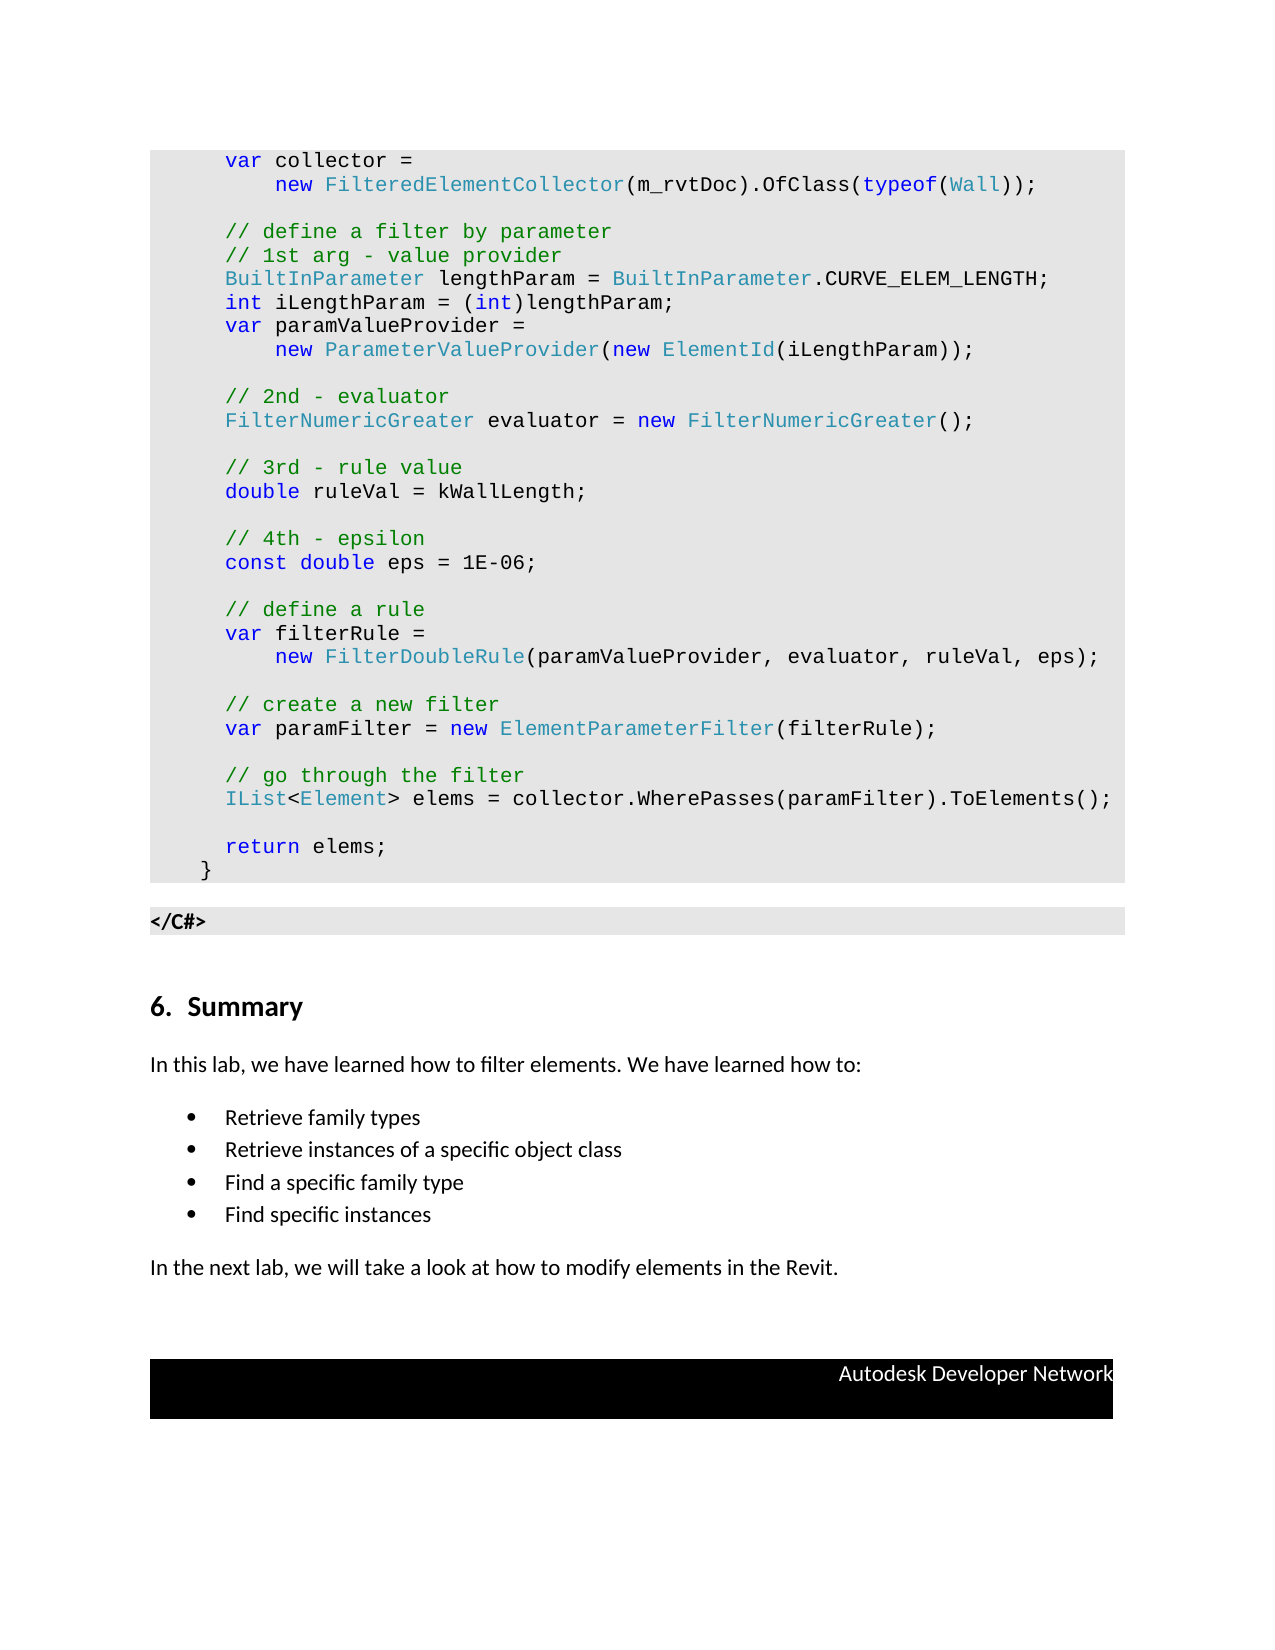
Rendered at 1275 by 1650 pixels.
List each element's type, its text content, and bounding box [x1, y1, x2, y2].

text var collector = [150, 150, 1125, 174]
text // 2nd - evaluator [150, 386, 1125, 410]
text } [150, 859, 1125, 883]
text // define a filter by parameter [150, 221, 1125, 244]
list Retrieve instances of a specific object class [187, 1135, 1125, 1163]
text int iLengthParam = (int)lengthParam; [150, 292, 1125, 316]
text // 1st arg - value provider [150, 244, 1125, 268]
text new ParameterValueProvider(new ElementId(iLengthParam)); [150, 339, 1125, 363]
list Find a specific family type [187, 1168, 1125, 1196]
text var paramValueProvider = [150, 316, 1125, 339]
text In the next lab, we will take a look at how to modify elements in the Revit. [150, 1253, 1125, 1281]
text new FilterDoubleRule(paramValueProvider, evaluator, ruleVal, eps); [150, 647, 1125, 670]
text new FilteredElementCollector(m_rvtDoc).OfClass(typeof(Wall)); [150, 174, 1125, 197]
text BuiltInParameter lengthParam = BuiltInParameter.CURVE_ELEM_LENGTH; [150, 268, 1125, 292]
text // create a new filter [150, 694, 1125, 717]
text var paramFilter = new ElementParameterFilter(filterRule); [150, 717, 1125, 741]
text const double eps = 1E-06; [150, 552, 1125, 576]
text In this lab, we have learned how to filter elements. We have learned how to: [150, 1050, 1125, 1078]
text // 3rd - rule value [150, 457, 1125, 481]
text </C#> [150, 907, 1125, 935]
text return elems; [150, 836, 1125, 859]
list Summary [150, 988, 1125, 1024]
text // go through the filter [150, 765, 1125, 788]
text IList<Element> elems = collector.WherePasses(paramFilter).ToElements(); [150, 788, 1125, 812]
text FilterNumericGreater evaluator = new FilterNumericGreater(); [150, 410, 1125, 434]
text // define a rule [150, 599, 1125, 623]
text var filterRule = [150, 623, 1125, 647]
text // 4th - epsilon [150, 528, 1125, 552]
text Autodesk Developer Network [150, 1359, 1113, 1419]
text double ruleVal = kWallLength; [150, 481, 1125, 505]
list Find specific instances [187, 1200, 1125, 1228]
list Retrieve family types [187, 1103, 1125, 1131]
